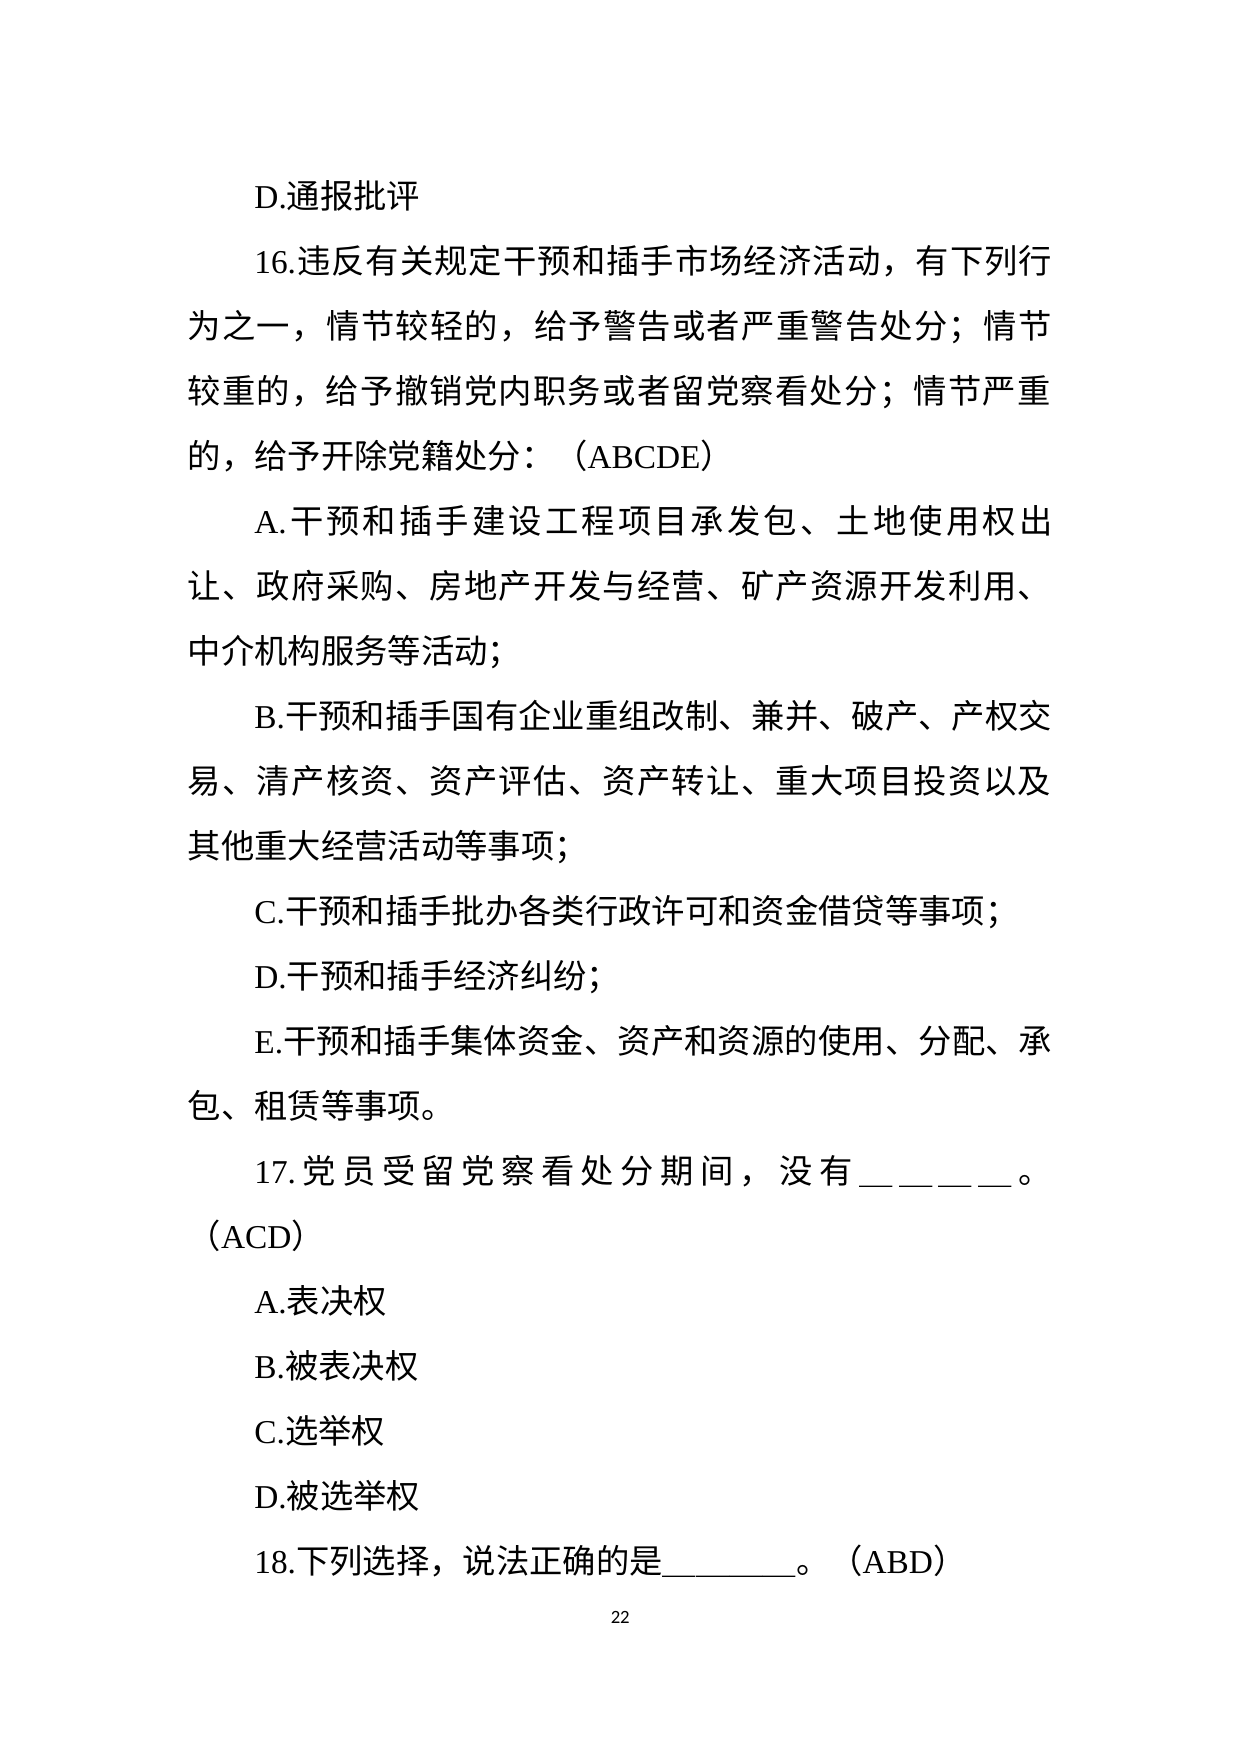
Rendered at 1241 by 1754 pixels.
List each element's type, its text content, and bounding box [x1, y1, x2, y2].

text C.干预和插手批办各类行政许可和资金借贷等事项； [187, 877, 1053, 942]
text B.干预和插手国有企业重组改制、兼并、破产、产权交易、清产核资、资产评估、资产转让、重大项目投资以及其他重大经营活动等事项； [187, 682, 1053, 877]
text D.通报批评 [187, 162, 1053, 227]
text A.干预和插手建设工程项目承发包、土地使用权出让、政府采购、房地产开发与经营、矿产资源开发利用、中介机构服务等活动； [187, 487, 1053, 682]
text E.干预和插手集体资金、资产和资源的使用、分配、承包、租赁等事项。 [187, 1007, 1053, 1137]
text B.被表决权 [187, 1332, 1053, 1397]
text C.选举权 [187, 1397, 1053, 1462]
text A.表决权 [187, 1267, 1053, 1332]
text 17.党员受留党察看处分期间，没有＿＿＿＿。（ACD） [187, 1137, 1053, 1267]
text 18.下列选择，说法正确的是＿＿＿＿。（ABD） [187, 1527, 1053, 1592]
text D.干预和插手经济纠纷； [187, 942, 1053, 1007]
text D.被选举权 [187, 1462, 1053, 1527]
text 16.违反有关规定干预和插手市场经济活动，有下列行为之一，情节较轻的，给予警告或者严重警告处分；情节较重的，给予撤销党内职务或者留党察看处分；情节严重的，给予开除党籍处分：（ABCDE） [187, 227, 1053, 487]
